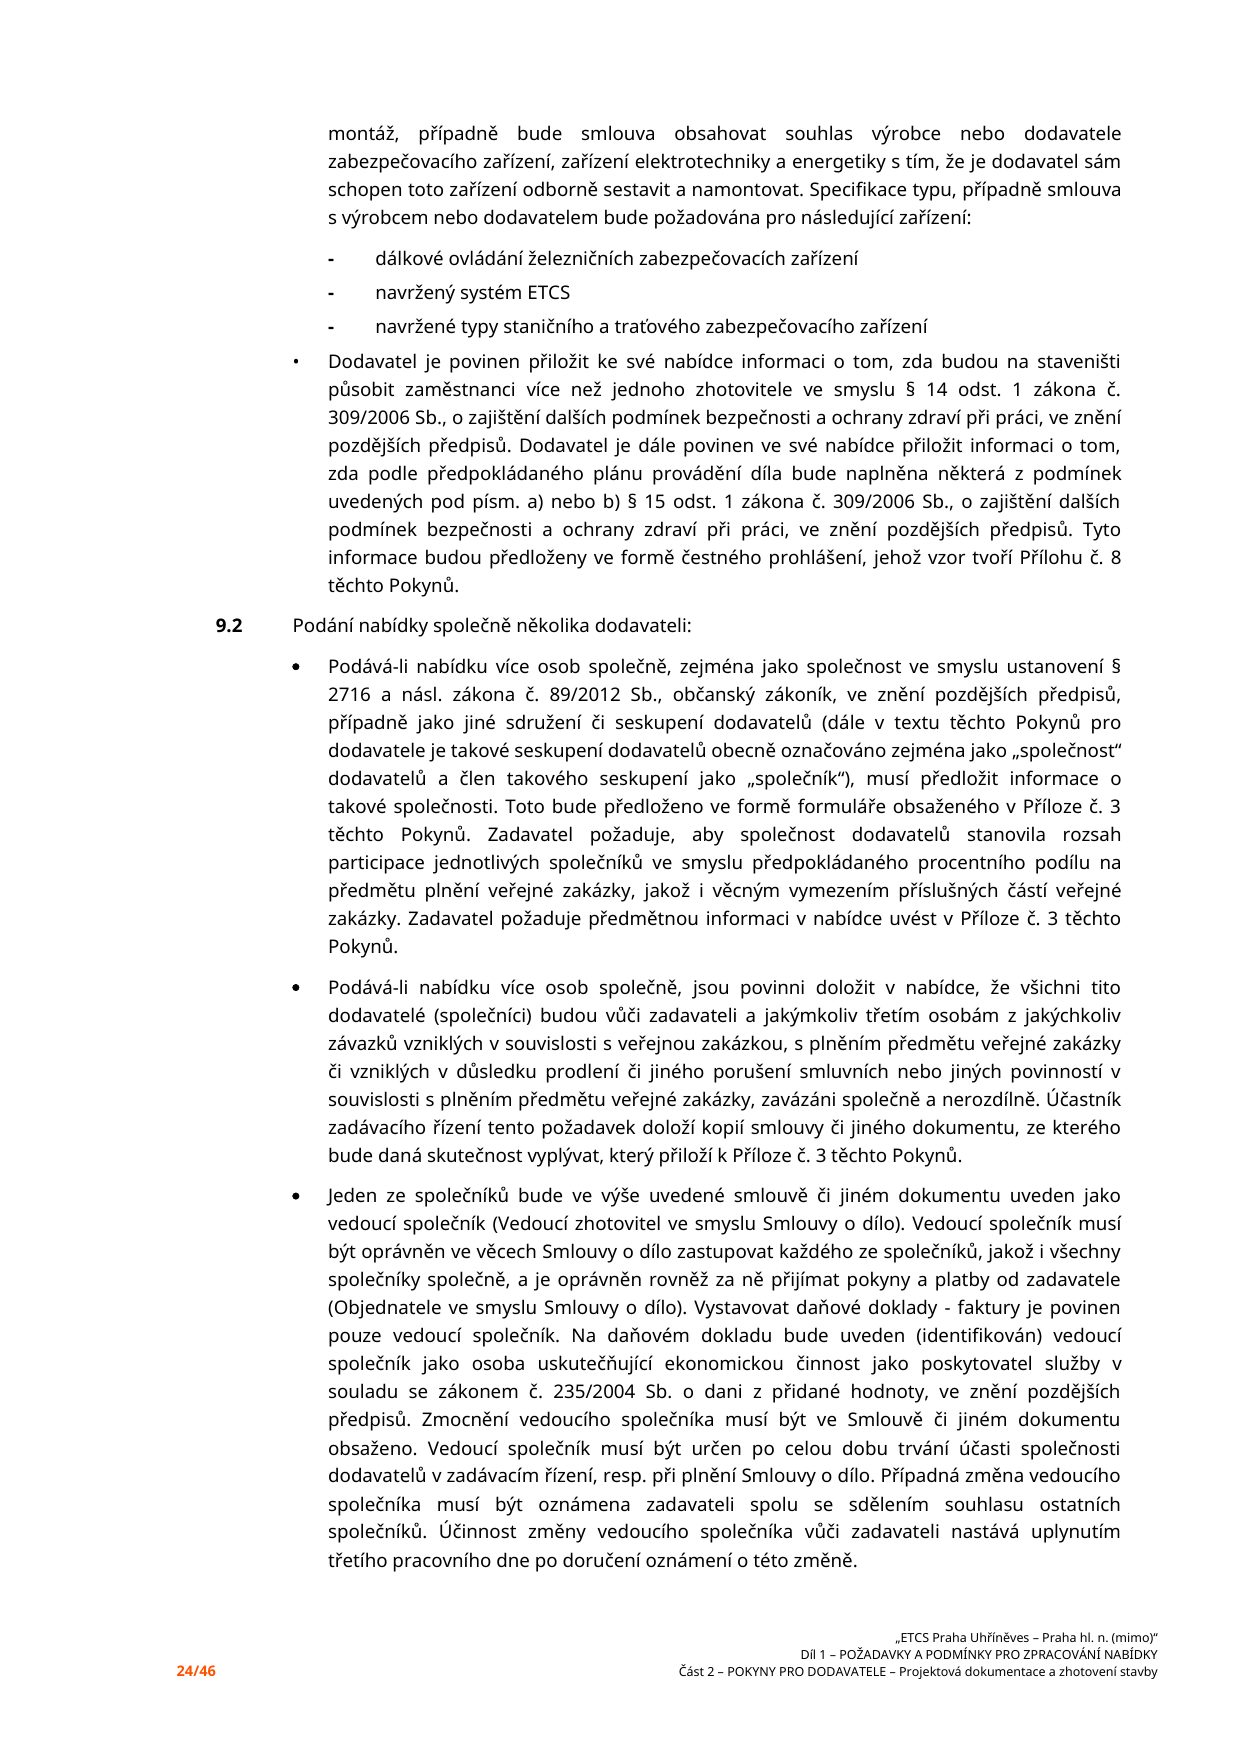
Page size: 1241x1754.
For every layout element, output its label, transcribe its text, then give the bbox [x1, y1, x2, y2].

text navržený systém ETCS [328, 279, 1122, 305]
text navržené typy staničního a traťového zabezpečovacího zařízení [328, 314, 1122, 339]
list • Dodavatel je povinen přiložit ke své nabídce informaci o tom, zda budou na staveništi působit zaměstnanci více než jednoho zhotovitele ve smyslu § 14 odst. 1 zákona č. 309/2006 Sb., o zajištění dalších podmínek bezpečnosti a ochrany zdraví při práci, ve znění pozdějších předpisů. Dodavatel je dále povinen ve své nabídce přiložit informaci o tom, zda podle předpokládaného plánu provádění díla bude naplněna některá z podmínek uvedených pod písm. a) nebo b) § 15 odst. 1 zákona č. 309/2006 Sb., o zajištění dalších podmínek bezpečnosti a ochrany zdraví při práci, ve znění pozdějších předpisů. Tyto informace budou předloženy ve formě čestného prohlášení, jehož vzor tvoří Přílohu č. 8 těchto Pokynů. [292, 348, 1122, 598]
text Jeden ze společníků bude ve výše uvedené smlouvě či jiném dokumentu uveden jako vedoucí společník (Vedoucí zhotovitel ve smyslu Smlouvy o dílo). Vedoucí společník musí být oprávněn ve věcech Smlouvy o dílo zastupovat každého ze společníků, jakož i všechny společníky společně, a je oprávněn rovněž za ně přijímat pokyny a platby od zadavatele (Objednatele ve smyslu Smlouvy o dílo). Vystavovat daňové doklady - faktury je povinen pouze vedoucí společník. Na daňovém dokladu bude uveden (identifikován) vedoucí společník jako osoba uskutečňující ekonomickou činnost jako poskytovatel služby v souladu se zákonem č. 235/2004 Sb. o dani z přidané hodnoty, ve znění pozdějších předpisů. Zmocnění vedoucího společníka musí být ve Smlouvě či jiném dokumentu obsaženo. Vedoucí společník musí být určen po celou dobu trvání účasti společnosti dodavatelů v zadávacím řízení, resp. při plnění Smlouvy o dílo. Případná změna vedoucího společníka musí být oznámena zadavateli spolu se sdělením souhlasu ostatních společníků. Účinnost změny vedoucího společníka vůči zadavateli nastává uplynutím třetího pracovního dne po doručení oznámení o této změně. [292, 1183, 1122, 1572]
text Podává-li nabídku více osob společně, jsou povinni doložit v nabídce, že všichni tito dodavatelé (společníci) budou vůči zadavateli a jakýmkoliv třetím osobám z jakýchkoliv závazků vzniklých v souvislosti s veřejnou zakázkou, s plněním předmětu veřejné zakázky či vzniklých v důsledku prodlení či jiného porušení smluvních nebo jiných povinností v souvislosti s plněním předmětu veřejné zakázky, zavázáni společně a nerozdílně. Účastník zadávacího řízení tento požadavek doloží kopií smlouvy či jiného dokumentu, ze kterého bude daná skutečnost vyplývat, který přiloží k Příloze č. 3 těchto Pokynů. [292, 974, 1122, 1168]
text Podává-li nabídku více osob společně, zejména jako společnost ve smyslu ustanovení § 2716 a násl. zákona č. 89/2012 Sb., občanský zákoník, ve znění pozdějších předpisů, případně jako jiné sdružení či seskupení dodavatelů (dále v textu těchto Pokynů pro dodavatele je takové seskupení dodavatelů obecně označováno zejména jako „společnost“ dodavatelů a člen takového seskupení jako „společník“), musí předložit informace o takové společnosti. Toto bude předloženo ve formě formuláře obsaženého v Příloze č. 3 těchto Pokynů. Zadavatel požaduje, aby společnost dodavatelů stanovila rozsah participace jednotlivých společníků ve smyslu předpokládaného procentního podílu na předmětu plnění veřejné zakázky, jakož i věcným vymezením příslušných částí veřejné zakázky. Zadavatel požaduje předmětnou informaci v nabídce uvést v Příloze č. 3 těchto Pokynů. [292, 653, 1122, 959]
text Podání nabídky společně několika dodavateli: [216, 613, 1122, 638]
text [292, 121, 1122, 230]
text dálkové ovládání železničních zabezpečovacích zařízení [328, 245, 1122, 271]
